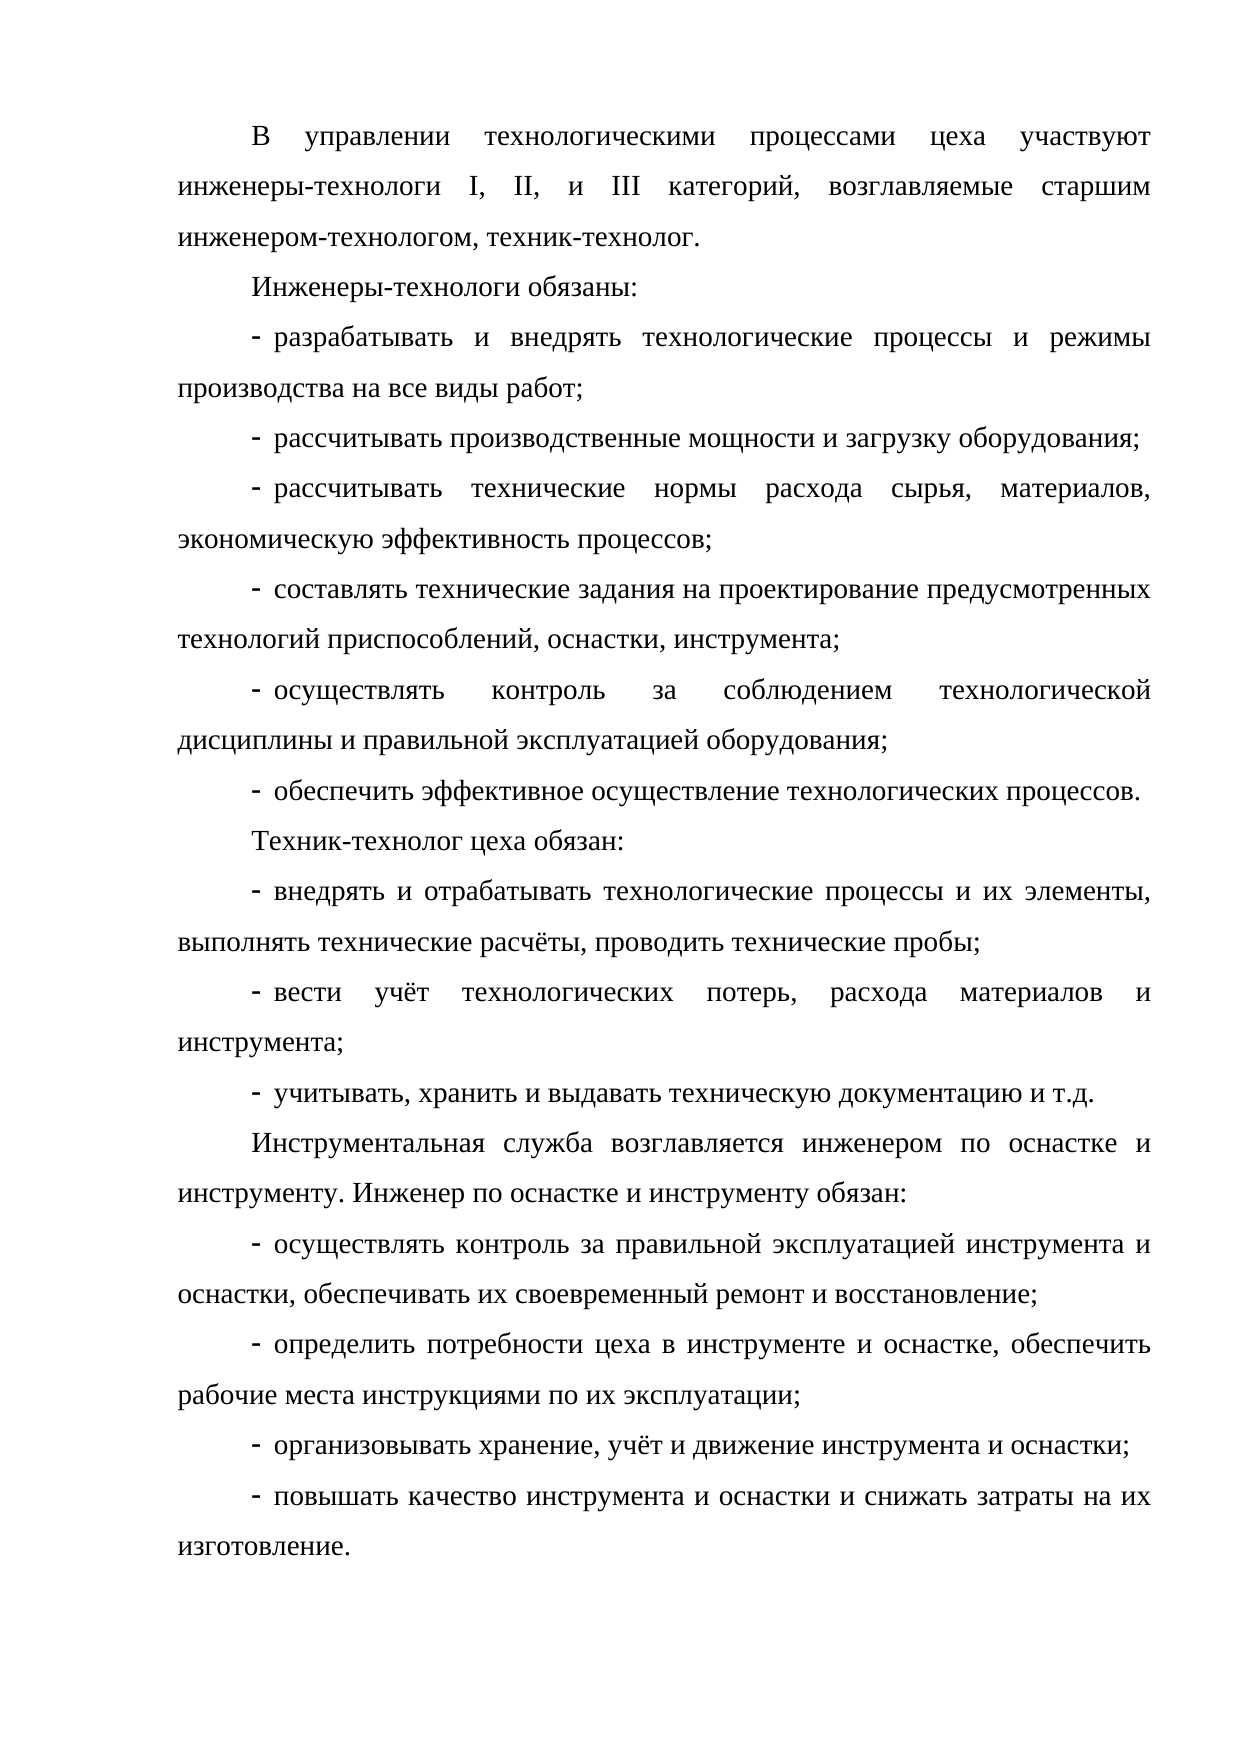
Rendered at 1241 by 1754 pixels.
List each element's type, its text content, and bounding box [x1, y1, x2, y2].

list организовывать хранение, учёт и движение инструмента и оснастки; [177, 1427, 1152, 1461]
list рассчитывать технические нормы расхода сырья, материалов, экономическую эффективность процессов; [177, 471, 1152, 554]
text В управлении технологическими процессами цеха участвуют инженеры-технологи I, II, и III категорий, возглавляемые старшим инженером-технологом, техник-технолог. [177, 118, 1152, 252]
text Инструментальная служба возглавляется инженером по оснастке и инструменту. Инженер по оснастке и инструменту обязан: [177, 1125, 1152, 1209]
list осуществлять контроль за соблюдением технологической дисциплины и правильной эксплуатацией оборудования; [177, 672, 1152, 756]
list осуществлять контроль за правильной эксплуатацией инструмента и оснастки, обеспечивать их своевременный ремонт и восстановление; [177, 1226, 1152, 1310]
list рассчитывать производственные мощности и загрузку оборудования; [177, 420, 1152, 454]
text Техник-технолог цеха обязан: [177, 823, 1152, 857]
text Инженеры-технологи обязаны: [177, 269, 1152, 303]
list разрабатывать и внедрять технологические процессы и режимы производства на все виды работ; [177, 319, 1152, 403]
list учитывать, хранить и выдавать техническую документацию и т.д. [177, 1075, 1152, 1108]
list вести учёт технологических потерь, расхода материалов и инструмента; [177, 974, 1152, 1058]
list повышать качество инструмента и оснастки и снижать затраты на их изготовление. [177, 1478, 1152, 1562]
list внедрять и отрабатывать технологические процессы и их элементы, выполнять технические расчёты, проводить технические пробы; [177, 873, 1152, 957]
list определить потребности цеха в инструменте и оснастке, обеспечить рабочие места инструкциями по их эксплуатации; [177, 1327, 1152, 1411]
list составлять технические задания на проектирование предусмотренных технологий приспособлений, оснастки, инструмента; [177, 571, 1152, 655]
list обеспечить эффективное осуществление технологических процессов. [177, 773, 1152, 806]
